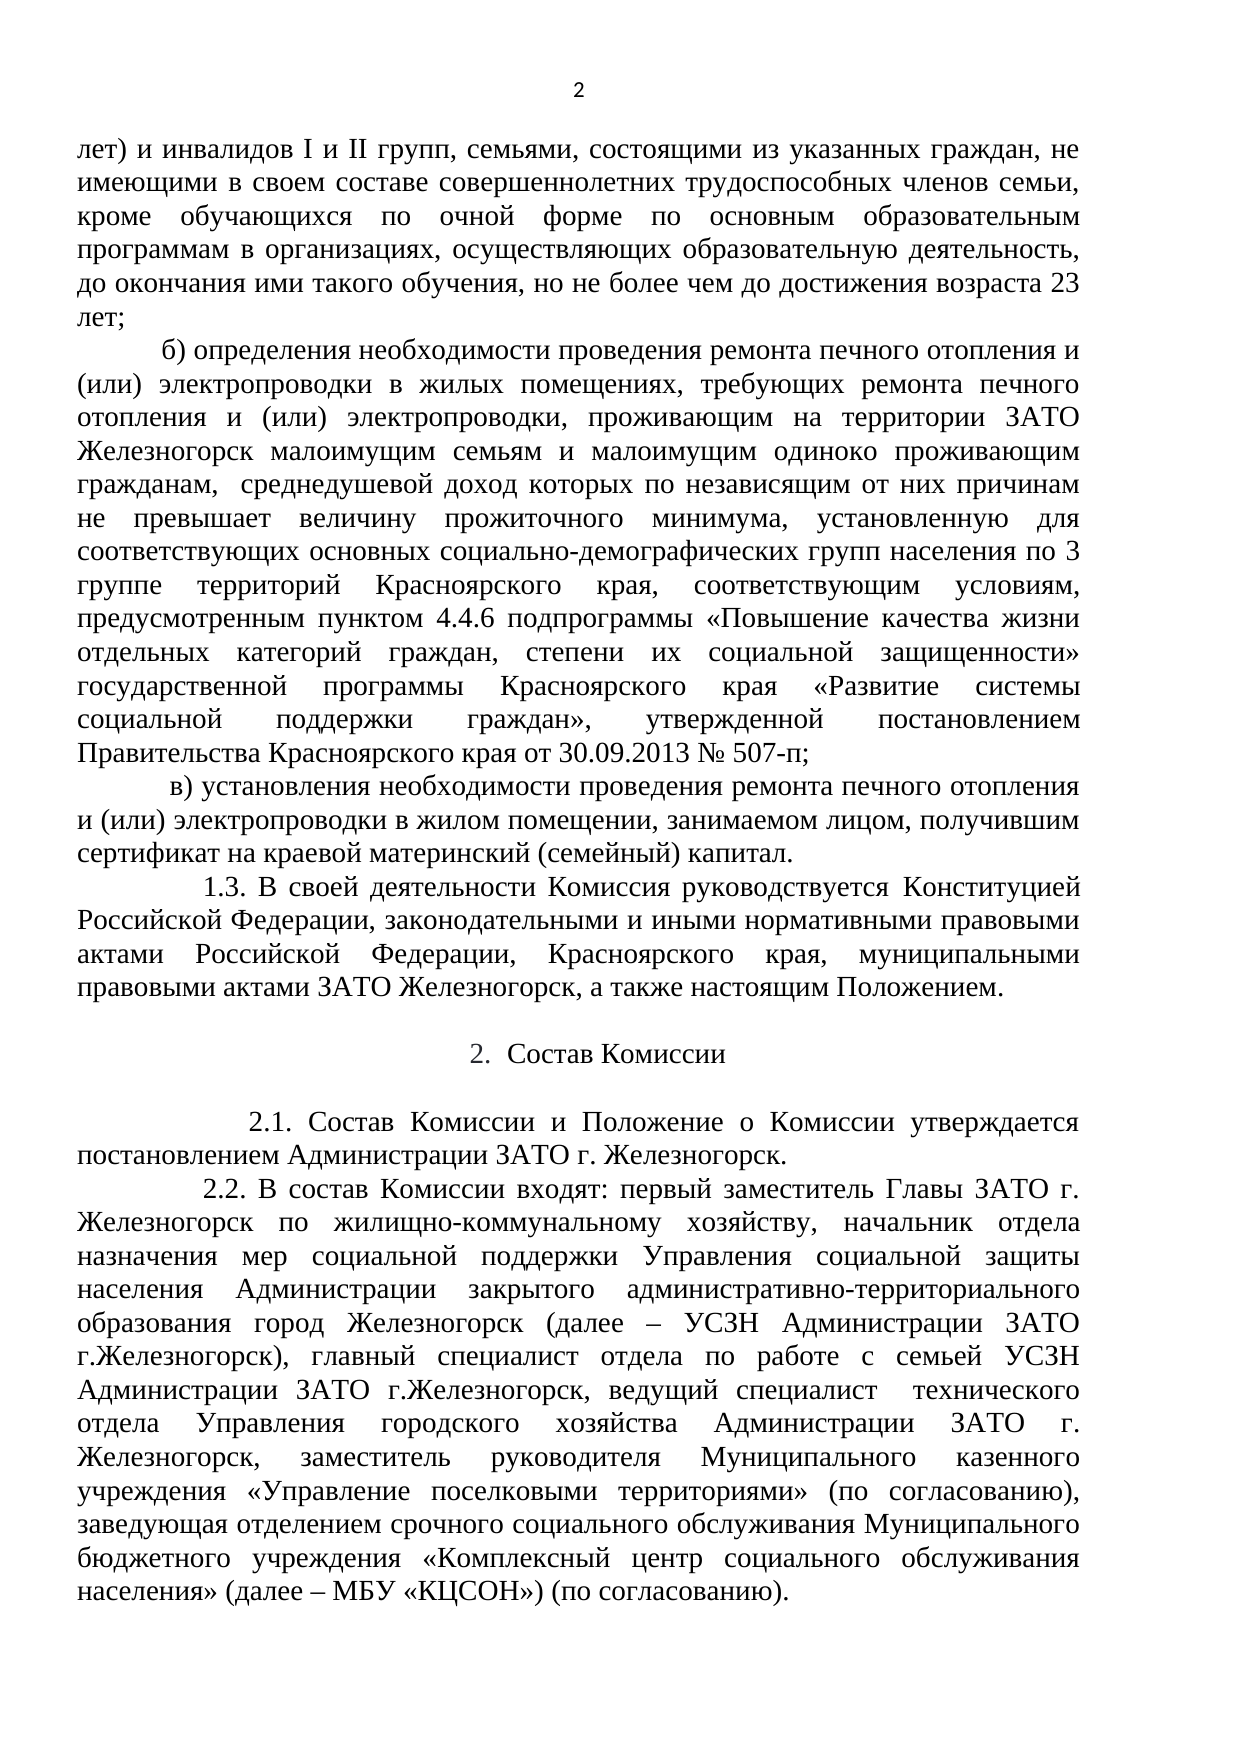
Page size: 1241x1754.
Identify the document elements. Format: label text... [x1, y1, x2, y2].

text 2.1. Состав Комиссии и Положение о Комиссии утверждается постановлением Администрации ЗАТО г. Железногорск. [77, 1104, 1081, 1171]
text 1.3. В своей деятельности Комиссия руководствуется Конституцией Российской Федерации, законодательными и иными нормативными правовыми актами Российской Федерации, Красноярского края, муниципальными правовыми актами ЗАТО Железногорск, а также настоящим Положением. [77, 869, 1081, 1003]
list Состав Комиссии [114, 1037, 1081, 1070]
text в) установления необходимости проведения ремонта печного отопления и (или) электропроводки в жилом помещении, занимаемом лицом, получившим сертификат на краевой материнский (семейный) капитал. [77, 768, 1081, 869]
text 2.2. В состав Комиссии входят: первый заместитель Главы ЗАТО г. Железногорск по жилищно-коммунальному хозяйству, начальник отдела назначения мер социальной поддержки Управления социальной защиты населения Администрации закрытого административно-территориального образования город Железногорск (далее – УСЗН Администрации ЗАТО г.Железногорск), главный специалист отдела по работе с семьей УСЗН Администрации ЗАТО г.Железногорск, ведущий специалист технического отдела Управления городского хозяйства Администрации ЗАТО г. Железногорск, заместитель руководителя Муниципального казенного учреждения «Управление поселковыми территориями» (по согласованию), заведующая отделением срочного социального обслуживания Муниципального бюджетного учреждения «Комплексный центр социального обслуживания населения» (далее – МБУ «КЦСОН») (по согласованию). [77, 1171, 1081, 1607]
text б) определения необходимости проведения ремонта печного отопления и (или) электропроводки в жилых помещениях, требующих ремонта печного отопления и (или) электропроводки, проживающим на территории ЗАТО Железногорск малоимущим семьям и малоимущим одиноко проживающим гражданам, среднедушевой доход которых по независящим от них причинам не превышает величину прожиточного минимума, установленную для соответствующих основных социально-демографических групп населения по 3 группе территорий Красноярского края, соответствующим условиям, предусмотренным пунктом 4.4.6 подпрограммы «Повышение качества жизни отдельных категорий граждан, степени их социальной защищенности» государственной программы Красноярского края «Развитие системы социальной поддержки граждан», утвержденной постановлением Правительства Красноярского края от 30.09.2013 № 507-п; [77, 332, 1081, 768]
